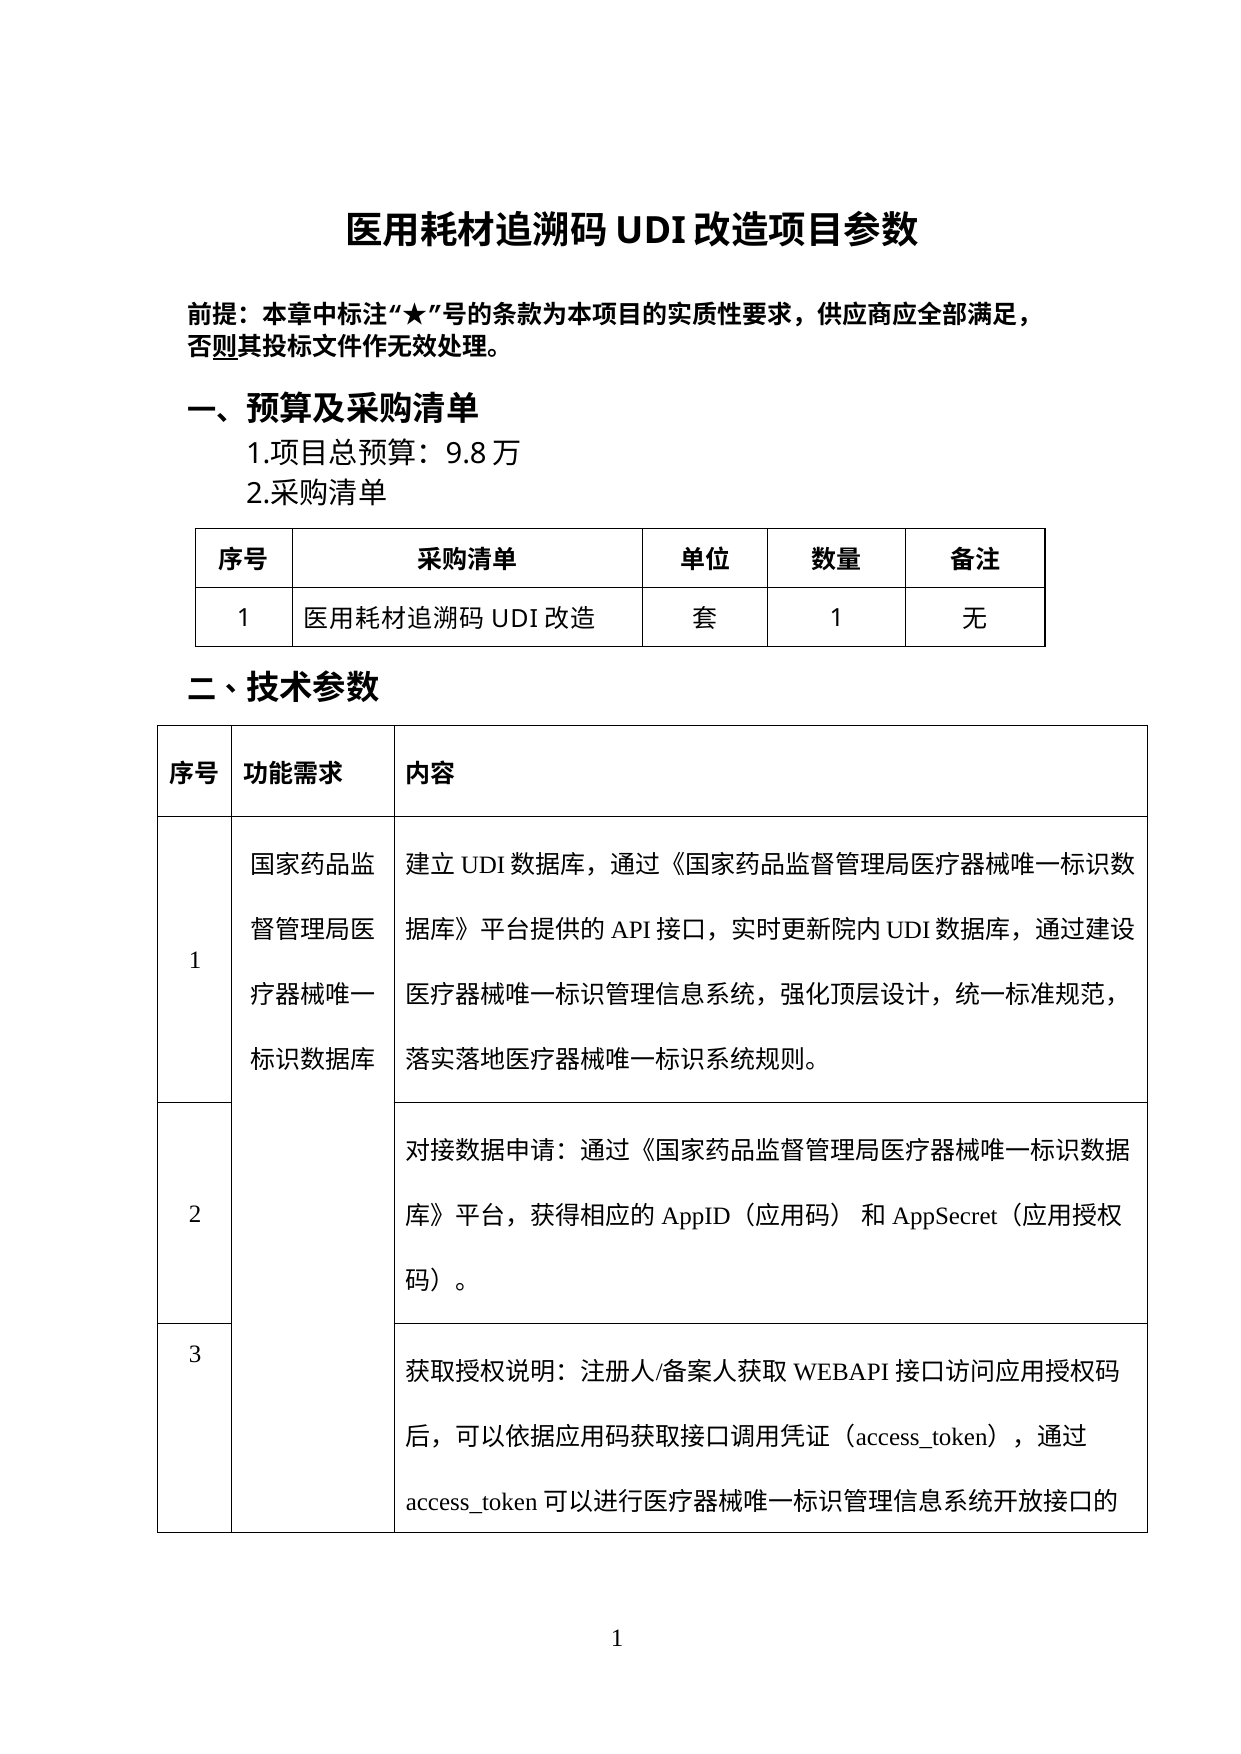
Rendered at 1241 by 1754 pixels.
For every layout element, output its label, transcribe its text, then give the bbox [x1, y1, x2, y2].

list 2.采购清单 [187, 472, 1053, 512]
table_cell 无 [906, 588, 1044, 646]
table_cell 3 [158, 1324, 231, 1532]
table_header 数量 [768, 529, 905, 587]
list 1.项目总预算：9.8万 [187, 430, 1053, 472]
table_cell 2 [158, 1103, 231, 1323]
table_header 采购清单 [293, 529, 642, 587]
table_cell 套 [643, 588, 767, 646]
table_cell 1 [768, 588, 905, 646]
table_cell 医用耗材追溯码UDI改造 [293, 588, 642, 646]
table_cell 1 [158, 817, 231, 1102]
table_cell 对接数据申请：通过《国家药品监督管理局医疗器械唯一标识数据库》平台，获得相应的 AppID（应用码） 和 AppSecret（应用授权码）。 [395, 1103, 1147, 1323]
table_cell 1 [196, 588, 292, 646]
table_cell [395, 1324, 1147, 1532]
table_cell 建立UDI数据库，通过《国家药品监督管理局医疗器械唯一标识数据库》平台提供的API接口，实时更新院内UDI数据库，通过建设医疗器械唯一标识管理信息系统，强化顶层设计，统一标准规范， 落实落地医疗器械唯一标识系统规则。 [395, 817, 1147, 1102]
table_header 单位 [643, 529, 767, 587]
table_header 功能需求 [232, 726, 394, 816]
list 一、预算及采购清单 [187, 381, 1053, 430]
text 前提：本章中标注“★”号的条款为本项目的实质性要求，供应商应全部满足，否则其投标文件作无效处理。 [187, 300, 1053, 365]
subtitle 医用耗材追溯码UDI改造项目参数 [211, 194, 1053, 259]
table_cell 国家药品监督管理局医疗器械唯一标识数据库 [232, 817, 394, 1532]
table_header 备注 [906, 529, 1044, 587]
list 二、技术参数 [187, 663, 1053, 709]
table_header 序号 [158, 726, 231, 816]
table_header 序号 [196, 529, 292, 587]
table_header 内容 [395, 726, 1147, 816]
